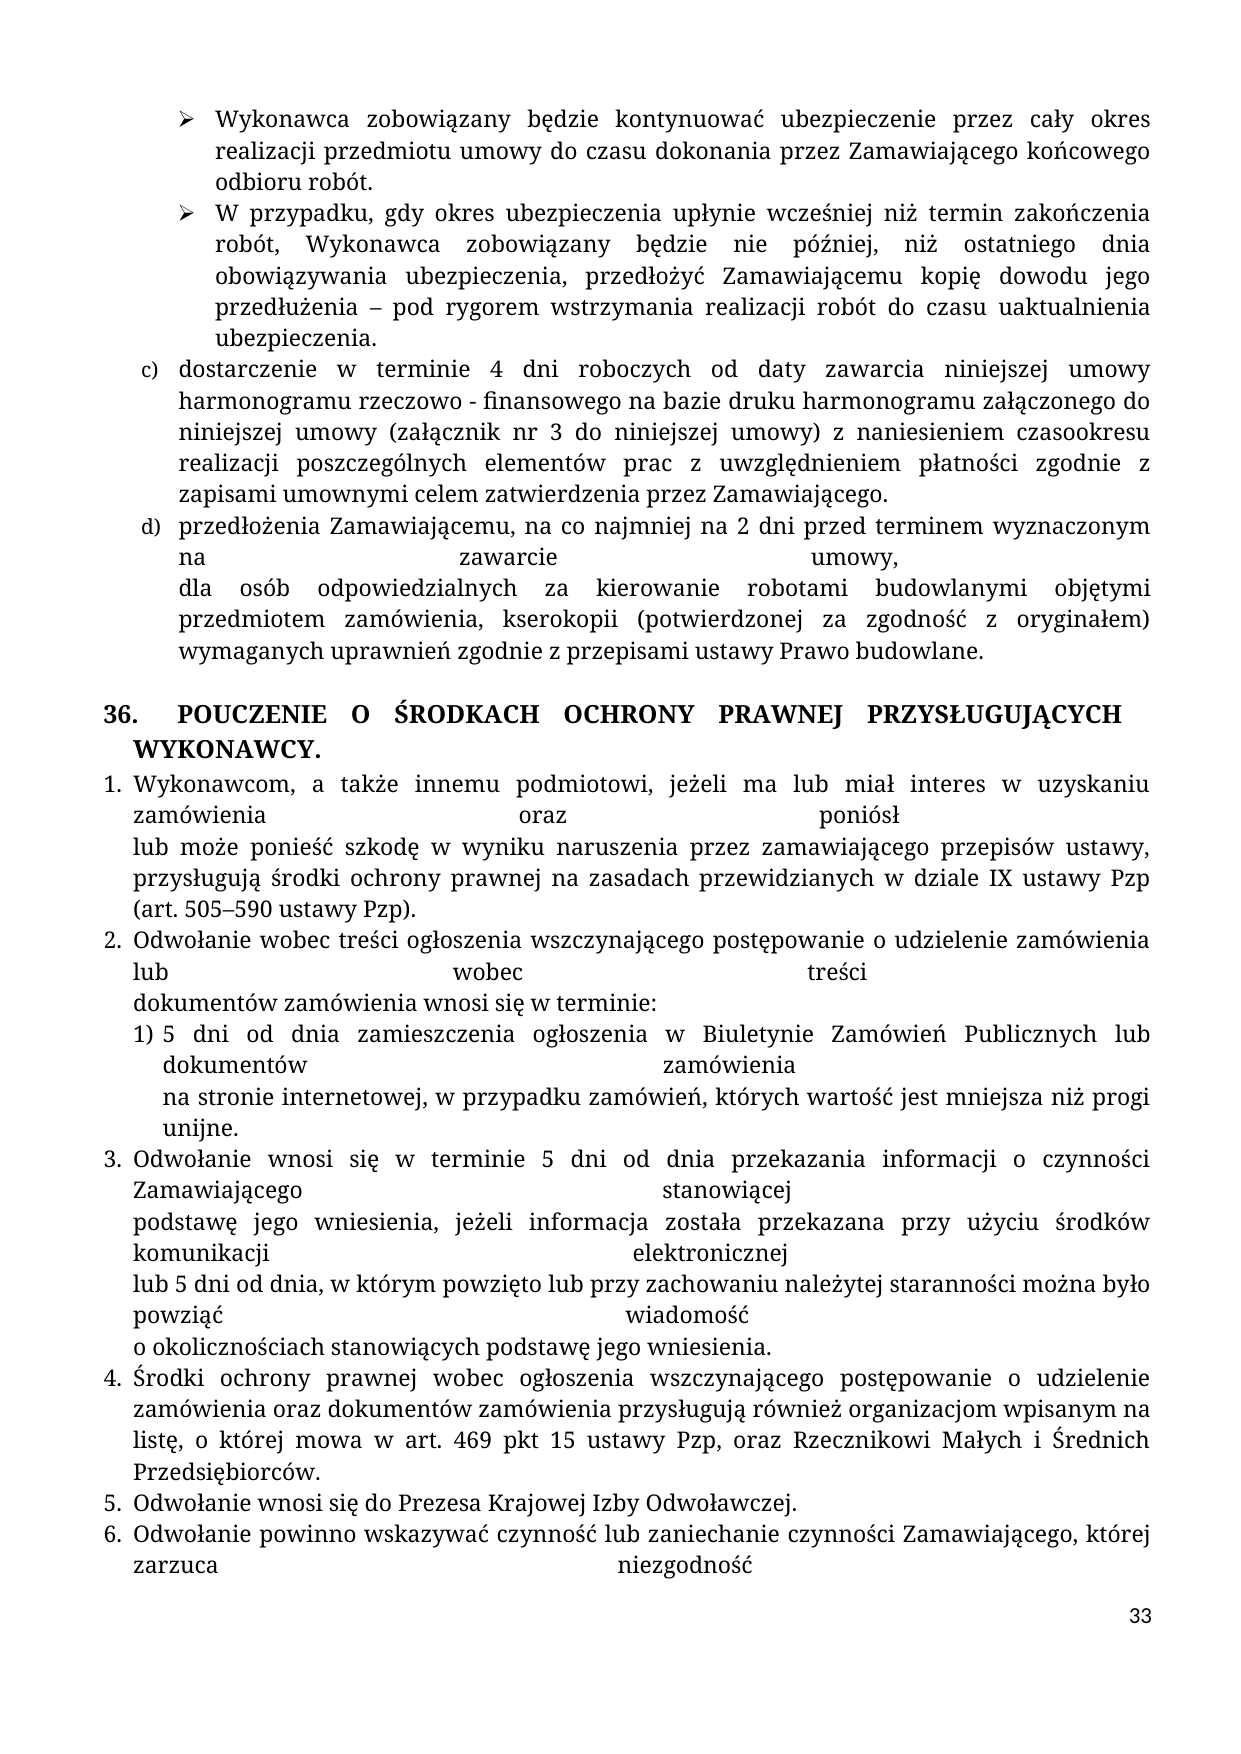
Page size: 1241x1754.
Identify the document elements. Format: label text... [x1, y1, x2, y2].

list W przypadku, gdy okres ubezpieczenia upłynie wcześniej niż termin zakończenia robót, Wykonawca zobowiązany będzie nie później, niż ostatniego dnia obowiązywania ubezpieczenia, przedłożyć Zamawiającemu kopię dowodu jego przedłużenia – pod rygorem wstrzymania realizacji robót do czasu uaktualnienia ubezpieczenia. [177, 197, 1152, 353]
list Wykonawcom, a także innemu podmiotowi, jeżeli ma lub miał interes w uzyskaniu zamówienia oraz poniósł lub może ponieść szkodę w wyniku naruszenia przez zamawiającego przepisów ustawy, przysługują środki ochrony prawnej na zasadach przewidzianych w dziale IX ustawy Pzp (art. 505–590 ustawy Pzp). [103, 768, 1152, 924]
list Odwołanie wobec treści ogłoszenia wszczynającego postępowanie o udzielenie zamówienia lub wobec treści dokumentów zamówienia wnosi się w terminie: [103, 924, 1152, 1018]
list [103, 1518, 1152, 1581]
list Wykonawca zobowiązany będzie kontynuować ubezpieczenie przez cały okres realizacji przedmiotu umowy do czasu dokonania przez Zamawiającego końcowego odbioru robót. [177, 103, 1152, 197]
list przedłożenia Zamawiającemu, na co najmniej na 2 dni przed terminem wyznaczonym na zawarcie umowy, dla osób odpowiedzialnych za kierowanie robotami budowlanymi objętymi przedmiotem zamówienia, kserokopii (potwierdzonej za zgodność z oryginałem) wymaganych uprawnień zgodnie z przepisami ustawy Prawo budowlane. [141, 509, 1152, 666]
list 5 dni od dnia zamieszczenia ogłoszenia w Biuletynie Zamówień Publicznych lub dokumentów zamówienia na stronie internetowej, w przypadku zamówień, których wartość jest mniejsza niż progi unijne. [133, 1018, 1152, 1143]
list dostarczenie w terminie 4 dni roboczych od daty zawarcia niniejszej umowy harmonogramu rzeczowo - finansowego na bazie druku harmonogramu załączonego do niniejszej umowy (załącznik nr 3 do niniejszej umowy) z naniesieniem czasookresu realizacji poszczególnych elementów prac z uwzględnieniem płatności zgodnie z zapisami umownymi celem zatwierdzenia przez Zamawiającego. [141, 353, 1152, 509]
list Odwołanie wnosi się w terminie 5 dni od dnia przekazania informacji o czynności Zamawiającego stanowiącej podstawę jego wniesienia, jeżeli informacja została przekazana przy użyciu środków komunikacji elektronicznej lub 5 dni od dnia, w którym powzięto lub przy zachowaniu należytej staranności można było powziąć wiadomość o okolicznościach stanowiących podstawę jego wniesienia. [103, 1143, 1152, 1362]
list Środki ochrony prawnej wobec ogłoszenia wszczynającego postępowanie o udzielenie zamówienia oraz dokumentów zamówienia przysługują również organizacjom wpisanym na listę, o której mowa w art. 469 pkt 15 ustawy Pzp, oraz Rzecznikowi Małych i Średnich Przedsiębiorców. [103, 1362, 1152, 1487]
subtitle POUCZENIE O ŚRODKACH OCHRONY PRAWNEJ PRZYSŁUGUJĄCYCH WYKONAWCY. [103, 697, 1147, 766]
list Odwołanie wnosi się do Prezesa Krajowej Izby Odwoławczej. [103, 1487, 1152, 1518]
